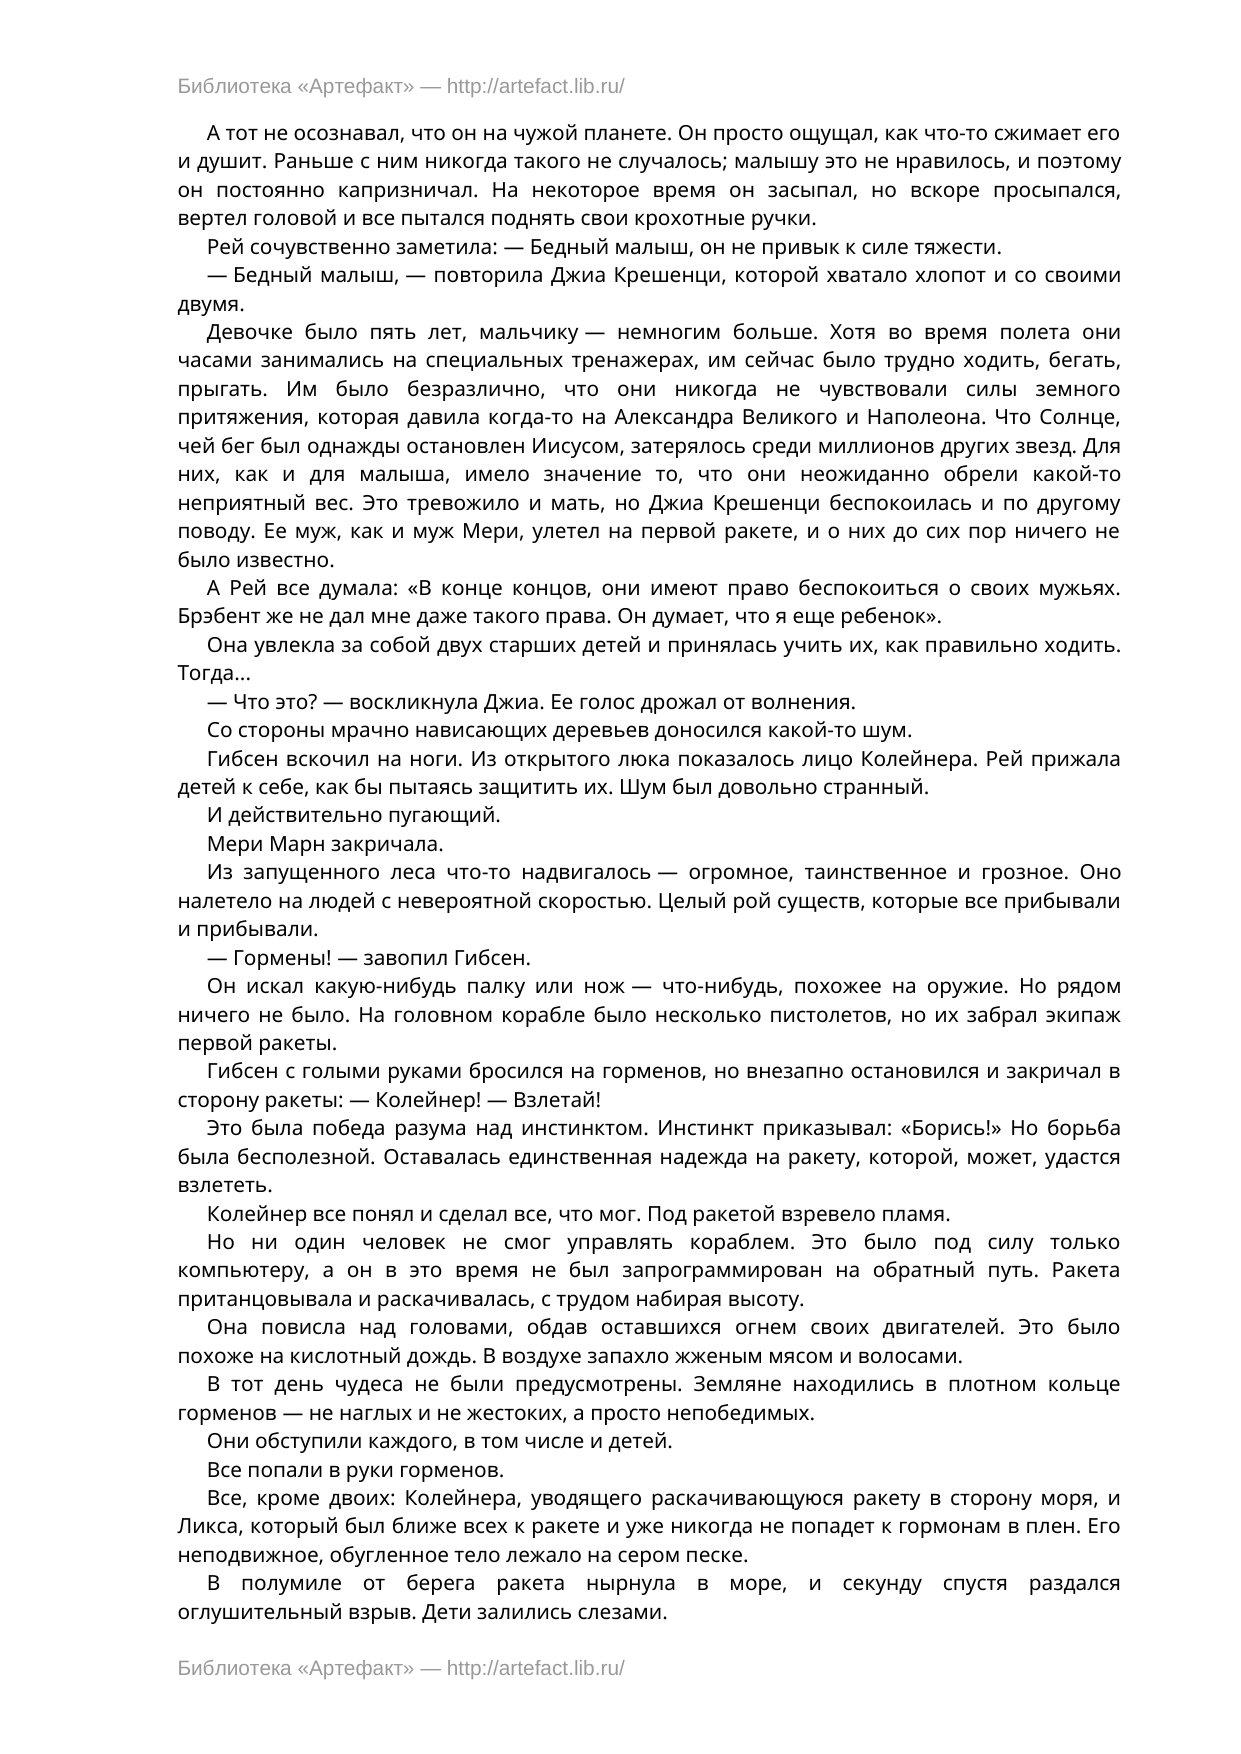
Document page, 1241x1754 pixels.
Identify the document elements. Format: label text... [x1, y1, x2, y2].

text Все попали в руки горменов. [177, 1455, 1122, 1483]
text А Рей все думала: «В конце концов, они имеют право беспокоиться о своих мужьях. Брэбент же не дал мне даже такого права. Он думает, что я еще ребенок». [177, 573, 1122, 630]
text Девочке было пять лет, мальчику — немногим больше. Хотя во время полета они часами занимались на специальных тренажерах, им сейчас было трудно ходить, бегать, прыгать. Им было безразлично, что они никогда не чувствовали силы земного притяжения, которая давила когда-то на Александра Великого и Наполеона. Что Солнце, чей бег был однажды остановлен Иисусом, затерялось среди миллионов других звезд. Для них, как и для малыша, имело значение то, что они неожиданно обрели какой-то неприятный вес. Это тревожило и мать, но Джиа Крешенци беспокоилась и по другому поводу. Ее муж, как и муж Мери, улетел на первой ракете, и о них до сих пор ничего не было известно. [177, 317, 1122, 573]
text Она увлекла за собой двух старших детей и принялась учить их, как правильно ходить. Тогда... [177, 630, 1122, 687]
text В полумиле от берега ракета нырнула в море, и секунду спустя раздался оглушительный взрыв. Дети залились слезами. [177, 1568, 1122, 1625]
text Колейнер все понял и сделал все, что мог. Под ракетой взревело пламя. [177, 1199, 1122, 1227]
text Гибсен вскочил на ноги. Из открытого люка показалось лицо Колейнера. Рей прижала детей к себе, как бы пытаясь защитить их. Шум был довольно странный. [177, 744, 1122, 801]
text — Гормены! — завопил Гибсен. [177, 943, 1122, 971]
text Он искал какую-нибудь палку или нож — что-нибудь, похожее на оружие. Но рядом ничего не было. На головном корабле было несколько пистолетов, но их забрал экипаж первой ракеты. [177, 971, 1122, 1057]
text — Бедный малыш, — повторила Джиа Крешенци, которой хватало хлопот и со своими двумя. [177, 260, 1122, 317]
text Это была победа разума над инстинктом. Инстинкт приказывал: «Борись!» Но борьба была бесполезной. Оставалась единственная надежда на ракету, которой, может, удастся взлететь. [177, 1113, 1122, 1199]
text В тот день чудеса не были предусмотрены. Земляне находились в плотном кольце горменов — не наглых и не жестоких, а просто непобедимых. [177, 1369, 1122, 1426]
text Со стороны мрачно нависающих деревьев доносился какой-то шум. [177, 715, 1122, 744]
text Гибсен с голыми руками бросился на горменов, но внезапно остановился и закричал в сторону ракеты: — Колейнер! — Взлетай! [177, 1057, 1122, 1113]
text — Что это? — воскликнула Джиа. Ее голос дрожал от волнения. [177, 687, 1122, 715]
text Она повисла над головами, обдав оставшихся огнем своих двигателей. Это было похоже на кислотный дождь. В воздухе запахло жженым мясом и волосами. [177, 1312, 1122, 1369]
text Они обступили каждого, в том числе и детей. [177, 1426, 1122, 1455]
text Все, кроме двоих: Колейнера, уводящего раскачивающуюся ракету в сторону моря, и Ликса, который был ближе всех к ракете и уже никогда не попадет к гормонам в плен. Его неподвижное, обугленное тело лежало на сером песке. [177, 1483, 1122, 1568]
text Из запущенного леса что-то надвигалось — огромное, таинственное и грозное. Оно налетело на людей с невероятной скоростью. Целый рой существ, которые все прибывали и прибывали. [177, 857, 1122, 943]
text Но ни один человек не смог управлять кораблем. Это было под силу только компьютеру, а он в это время не был запрограммирован на обратный путь. Ракета пританцовывала и раскачивалась, с трудом набирая высоту. [177, 1227, 1122, 1312]
text Рей сочувственно заметила: — Бедный малыш, он не привык к силе тяжести. [177, 232, 1122, 260]
text Мери Марн закричала. [177, 829, 1122, 857]
text И действительно пугающий. [177, 801, 1122, 829]
text А тот не осознавал, что он на чужой планете. Он просто ощущал, как что-то сжимает его и душит. Раньше с ним никогда такого не случалось; малышу это не нравилось, и поэтому он постоянно капризничал. На некоторое время он засыпал, но вскоре просыпался, вертел головой и все пытался поднять свои крохотные ручки. [177, 118, 1122, 232]
